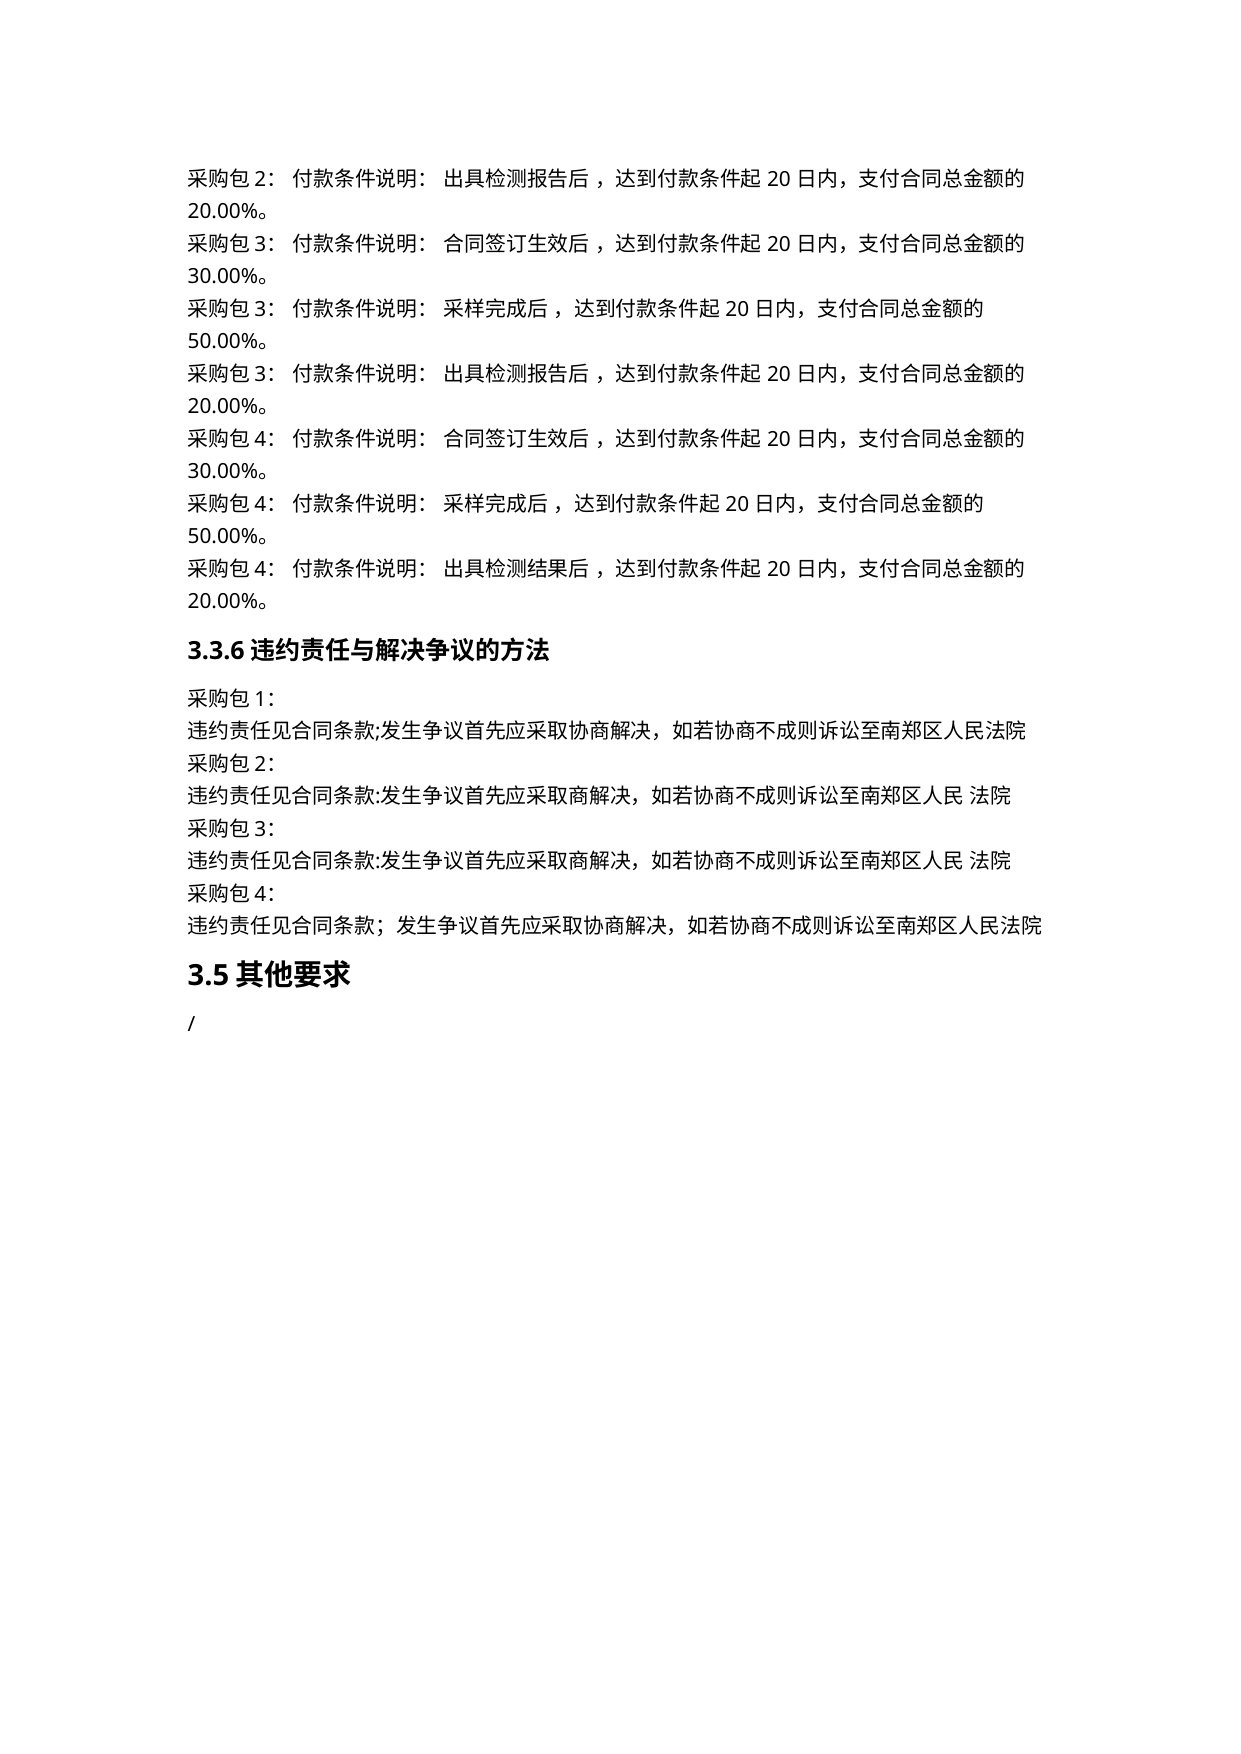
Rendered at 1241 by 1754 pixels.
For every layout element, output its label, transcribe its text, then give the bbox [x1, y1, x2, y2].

text 采购包3： 付款条件说明： 出具检测报告后 ，达到付款条件起 20 日内，支付合同总金额的 20.00%。 [187, 357, 1053, 422]
text 违约责任见合同条款;发生争议首先应采取协商解决，如若协商不成则诉讼至南郑区人民法院 [187, 714, 1053, 747]
text 3.5其他要求 [187, 942, 1053, 1007]
text 采购包4： 付款条件说明： 合同签订生效后 ，达到付款条件起 20 日内，支付合同总金额的 30.00%。 [187, 422, 1053, 487]
text 采购包4： [187, 877, 1053, 909]
text 采购包1： [187, 682, 1053, 714]
text 采购包4： 付款条件说明： 采样完成后 ，达到付款条件起 20 日内，支付合同总金额的 50.00%。 [187, 487, 1053, 552]
text 采购包3： 付款条件说明： 采样完成后 ，达到付款条件起 20 日内，支付合同总金额的 50.00%。 [187, 292, 1053, 357]
text 采购包3： 付款条件说明： 合同签订生效后 ，达到付款条件起 20 日内，支付合同总金额的 30.00%。 [187, 227, 1053, 292]
text 3.3.6违约责任与解决争议的方法 [187, 617, 1053, 682]
text 违约责任见合同条款；发生争议首先应采取协商解决，如若协商不成则诉讼至南郑区人民法院 [187, 909, 1053, 942]
text 采购包3： [187, 812, 1053, 844]
text 违约责任见合同条款:发生争议首先应采取商解决，如若协商不成则诉讼至南郑区人民 法院 [187, 844, 1053, 877]
text 采购包2： 付款条件说明： 出具检测报告后 ，达到付款条件起 20 日内，支付合同总金额的 20.00%。 [187, 162, 1053, 227]
text 采购包4： 付款条件说明： 出具检测结果后 ，达到付款条件起 20 日内，支付合同总金额的 20.00%。 [187, 552, 1053, 617]
text 采购包2： [187, 747, 1053, 779]
text 违约责任见合同条款:发生争议首先应采取商解决，如若协商不成则诉讼至南郑区人民 法院 [187, 779, 1053, 812]
text / [187, 1007, 1053, 1039]
